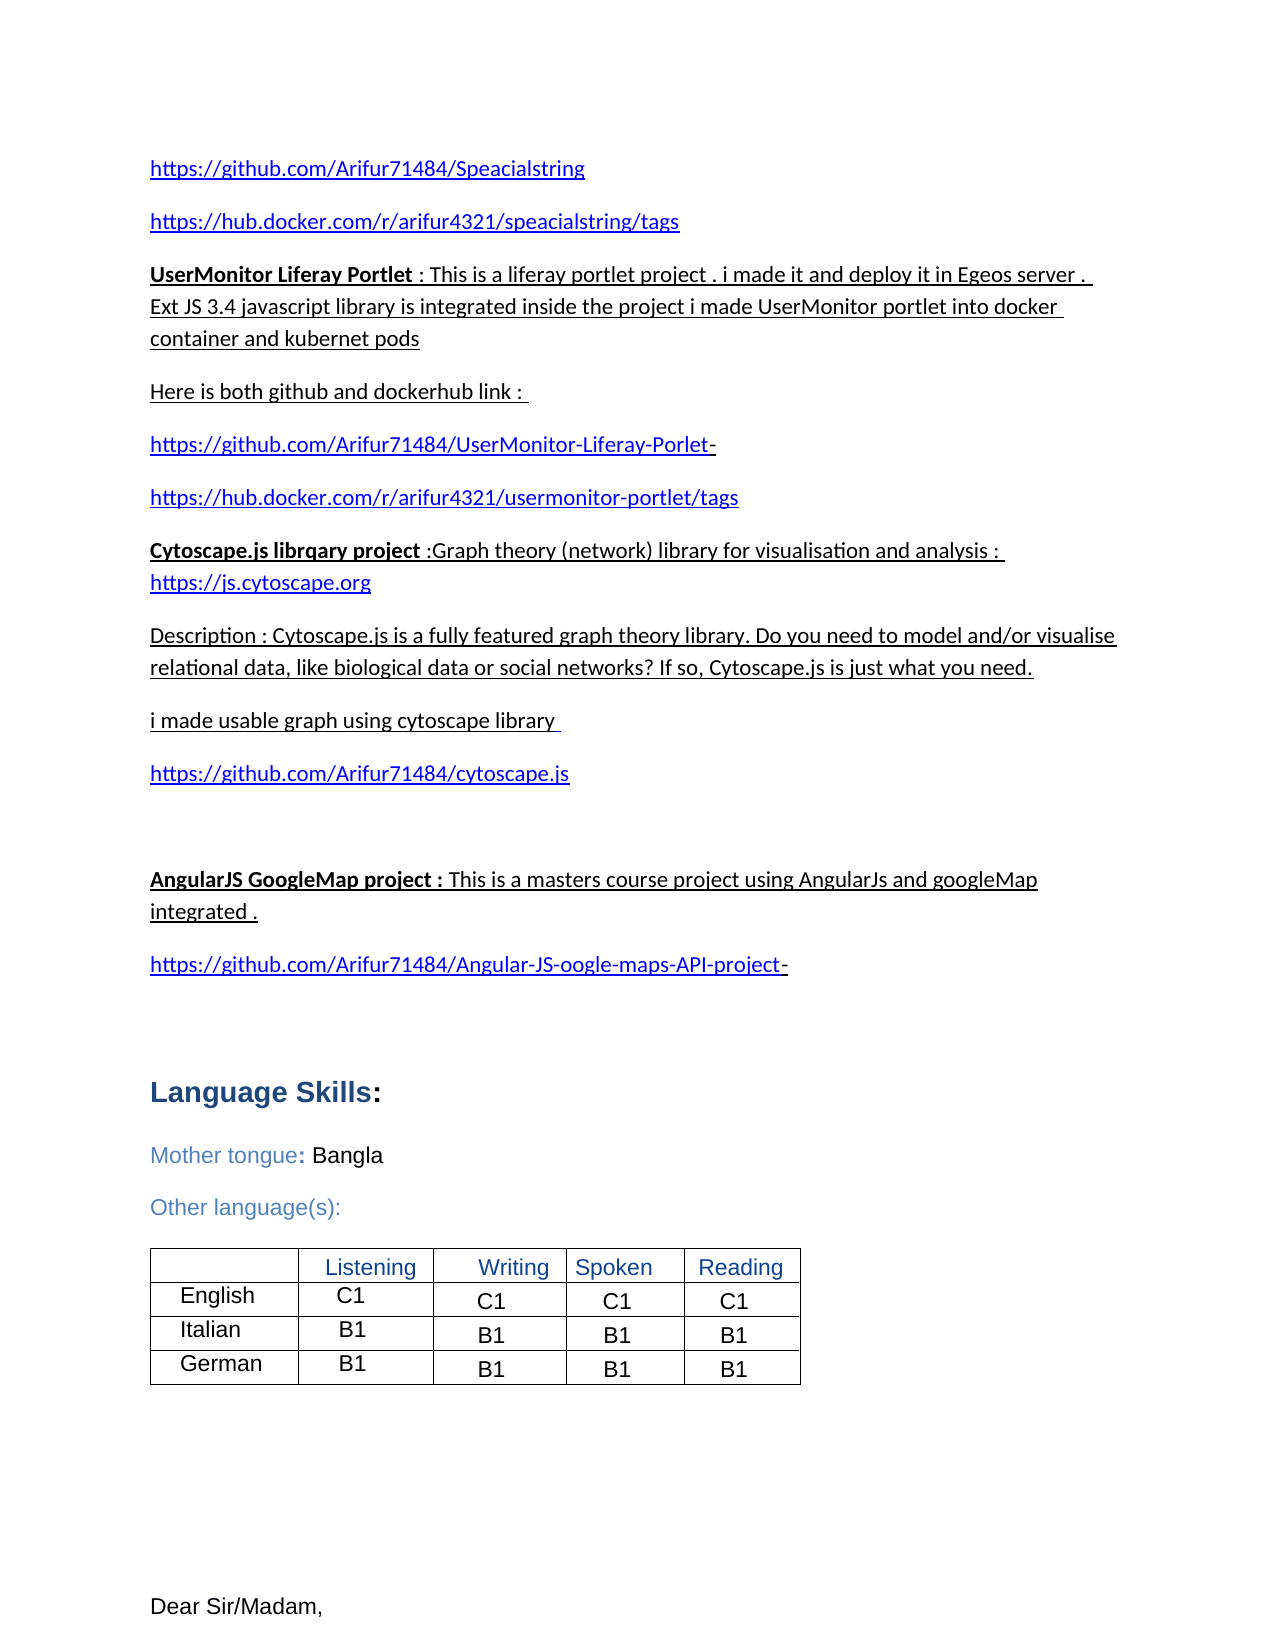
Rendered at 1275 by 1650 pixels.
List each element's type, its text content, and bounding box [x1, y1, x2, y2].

text AngularJS GoogleMap project : This is a masters course project using AngularJs and googleMap integrated . [150, 865, 1041, 925]
table_cell B1 [685, 1316, 800, 1350]
table_cell B1 [567, 1317, 684, 1350]
table_cell B1 [434, 1351, 566, 1384]
text Dear Sir/Madam, [150, 1593, 1129, 1619]
text Language Skills: [150, 1075, 1129, 1109]
table_cell C1 [567, 1283, 684, 1316]
text UserMonitor Liferay Portlet : This is a liferay portlet project . i made it and deploy it in Egeos server . Ext JS 3.4 javascript library is integrated inside the project i made UserMonitor portlet into docker container and kubernet pods [150, 286, 1093, 353]
table_cell C1 [685, 1282, 800, 1316]
text Cytoscape.js librqary project :Graph theory (network) library for visualisation and analysis : https://js.cytoscape.org [150, 536, 1129, 596]
text Description : Cytoscape.js is a fully featured graph theory library. Do you need to model and/or visualise relational data, like biological data or social networks? If so, Cytoscape.js is just what you need. [150, 621, 1119, 681]
text Mother tongue: Bangla Other language(s): [150, 1142, 385, 1221]
text Here is both github and dockerhub link : https://github.com/Arifur71484/UserMonitor-Liferay-Porlet- [150, 377, 718, 458]
table_cell English [151, 1283, 298, 1316]
table_header Writing [434, 1249, 566, 1282]
table_cell B1 [299, 1317, 433, 1350]
table_cell German [151, 1351, 298, 1384]
table_cell B1 [567, 1351, 684, 1384]
text UserMonitor Liferay Portlet : This is a liferay portlet project . i made it and deploy it in Egeos server . Ext JS 3.4 javascript library is integrated inside the project i made UserMonitor portlet into docker container and kubernet pods [150, 260, 1093, 284]
text https://github.com/Arifur71484/Speacialstring [150, 154, 1129, 182]
table_header Spoken [567, 1249, 684, 1282]
text i made usable graph using cytoscape library https://github.com/Arifur71484/cytoscape.js [150, 707, 572, 787]
table_cell B1 [434, 1317, 566, 1350]
table_cell B1 [685, 1350, 800, 1384]
text https://hub.docker.com/r/arifur4321/speacialstring/tags [150, 207, 1129, 235]
table_cell C1 [299, 1283, 433, 1316]
table_header Listening [299, 1249, 433, 1282]
text https://hub.docker.com/r/arifur4321/usermonitor-portlet/tags [150, 483, 1129, 511]
table_cell C1 [434, 1283, 566, 1316]
table_cell B1 [299, 1351, 433, 1384]
table_header Reading [685, 1249, 800, 1282]
table_cell Italian [151, 1317, 298, 1350]
text https://github.com/Arifur71484/Angular-JS-oogle-maps-API-project- [150, 950, 1129, 978]
table_header [151, 1249, 298, 1282]
